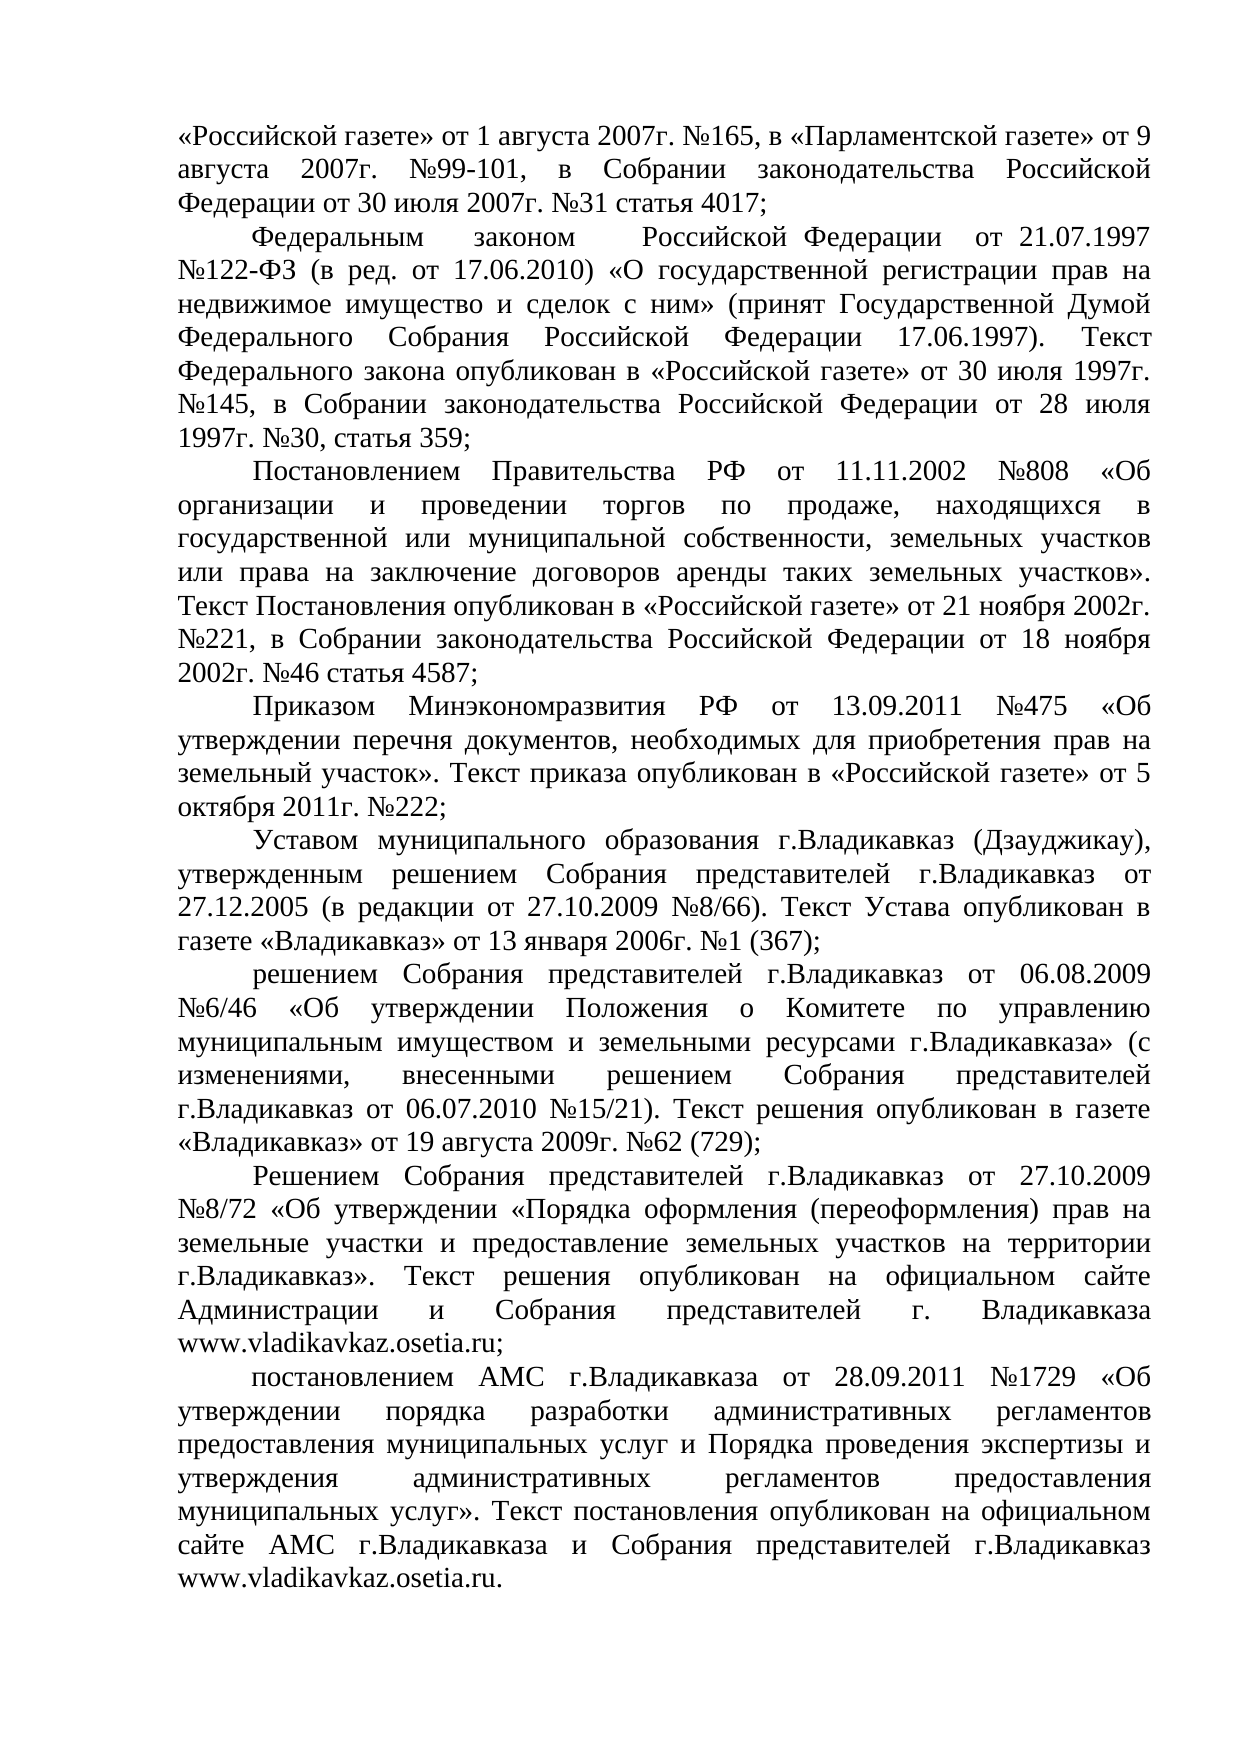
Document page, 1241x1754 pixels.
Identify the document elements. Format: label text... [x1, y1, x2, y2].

text Решением Собрания представителей г.Владикавказ от 27.10.2009 №8/72 «Об утверждении «Порядка оформления (переоформления) прав на земельные участки и предоставление земельных участков на территории г.Владикавказ». Текст решения опубликован на официальном сайте Администрации и Собрания представителей г. Владикавказа www.vladikavkaz.osetia.ru; [177, 1158, 1152, 1359]
text Федеральным законом Российской Федерации от 21.07.1997 №122-ФЗ (в ред. от 17.06.2010) «О государственной регистрации прав на недвижимое имущество и сделок с ним» (принят Государственной Думой Федерального Собрания Российской Федерации 17.06.1997). Текст Федерального закона опубликован в «Российской газете» от 30 июля 1997г. №145, в Собрании законодательства Российской Федерации от 28 июля 1997г. №30, статья 359; [177, 219, 1152, 453]
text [177, 118, 1152, 219]
text решением Собрания представителей г.Владикавказ от 06.08.2009 №6/46 «Об утверждении Положения о Комитете по управлению муниципальным имуществом и земельными ресурсами г.Владикавказа» (с изменениями, внесенными решением Собрания представителей г.Владикавказ от 06.07.2010 №15/21). Текст решения опубликован в газете «Владикавказ» от 19 августа 2009г. №62 (729); [177, 957, 1152, 1158]
text постановлением АМС г.Владикавказа от 28.09.2011 №1729 «Об утверждении порядка разработки административных регламентов предоставления муниципальных услуг и Порядка проведения экспертизы и утверждения административных регламентов предоставления муниципальных услуг». Текст постановления опубликован на официальном сайте АМС г.Владикавказа и Собрания представителей г.Владикавказ www.vladikavkaz.osetia.ru. [177, 1359, 1152, 1594]
text Уставом муниципального образования г.Владикавказ (Дзауджикау), утвержденным решением Собрания представителей г.Владикавказ от 27.12.2005 (в редакции от 27.10.2009 №8/66). Текст Устава опубликован в газете «Владикавказ» от 13 января 2006г. №1 (367); [177, 822, 1152, 957]
text Приказом Минэкономразвития РФ от 13.09.2011 №475 «Об утверждении перечня документов, необходимых для приобретения прав на земельный участок». Текст приказа опубликован в «Российской газете» от 5 октября 2011г. №222; [177, 688, 1152, 822]
text Постановлением Правительства РФ от 11.11.2002 №808 «Об организации и проведении торгов по продаже, находящихся в государственной или муниципальной собственности, земельных участков или права на заключение договоров аренды таких земельных участков». Текст Постановления опубликован в «Российской газете» от 21 ноября 2002г. №221, в Собрании законодательства Российской Федерации от 18 ноября 2002г. №46 статья 4587; [177, 453, 1152, 688]
